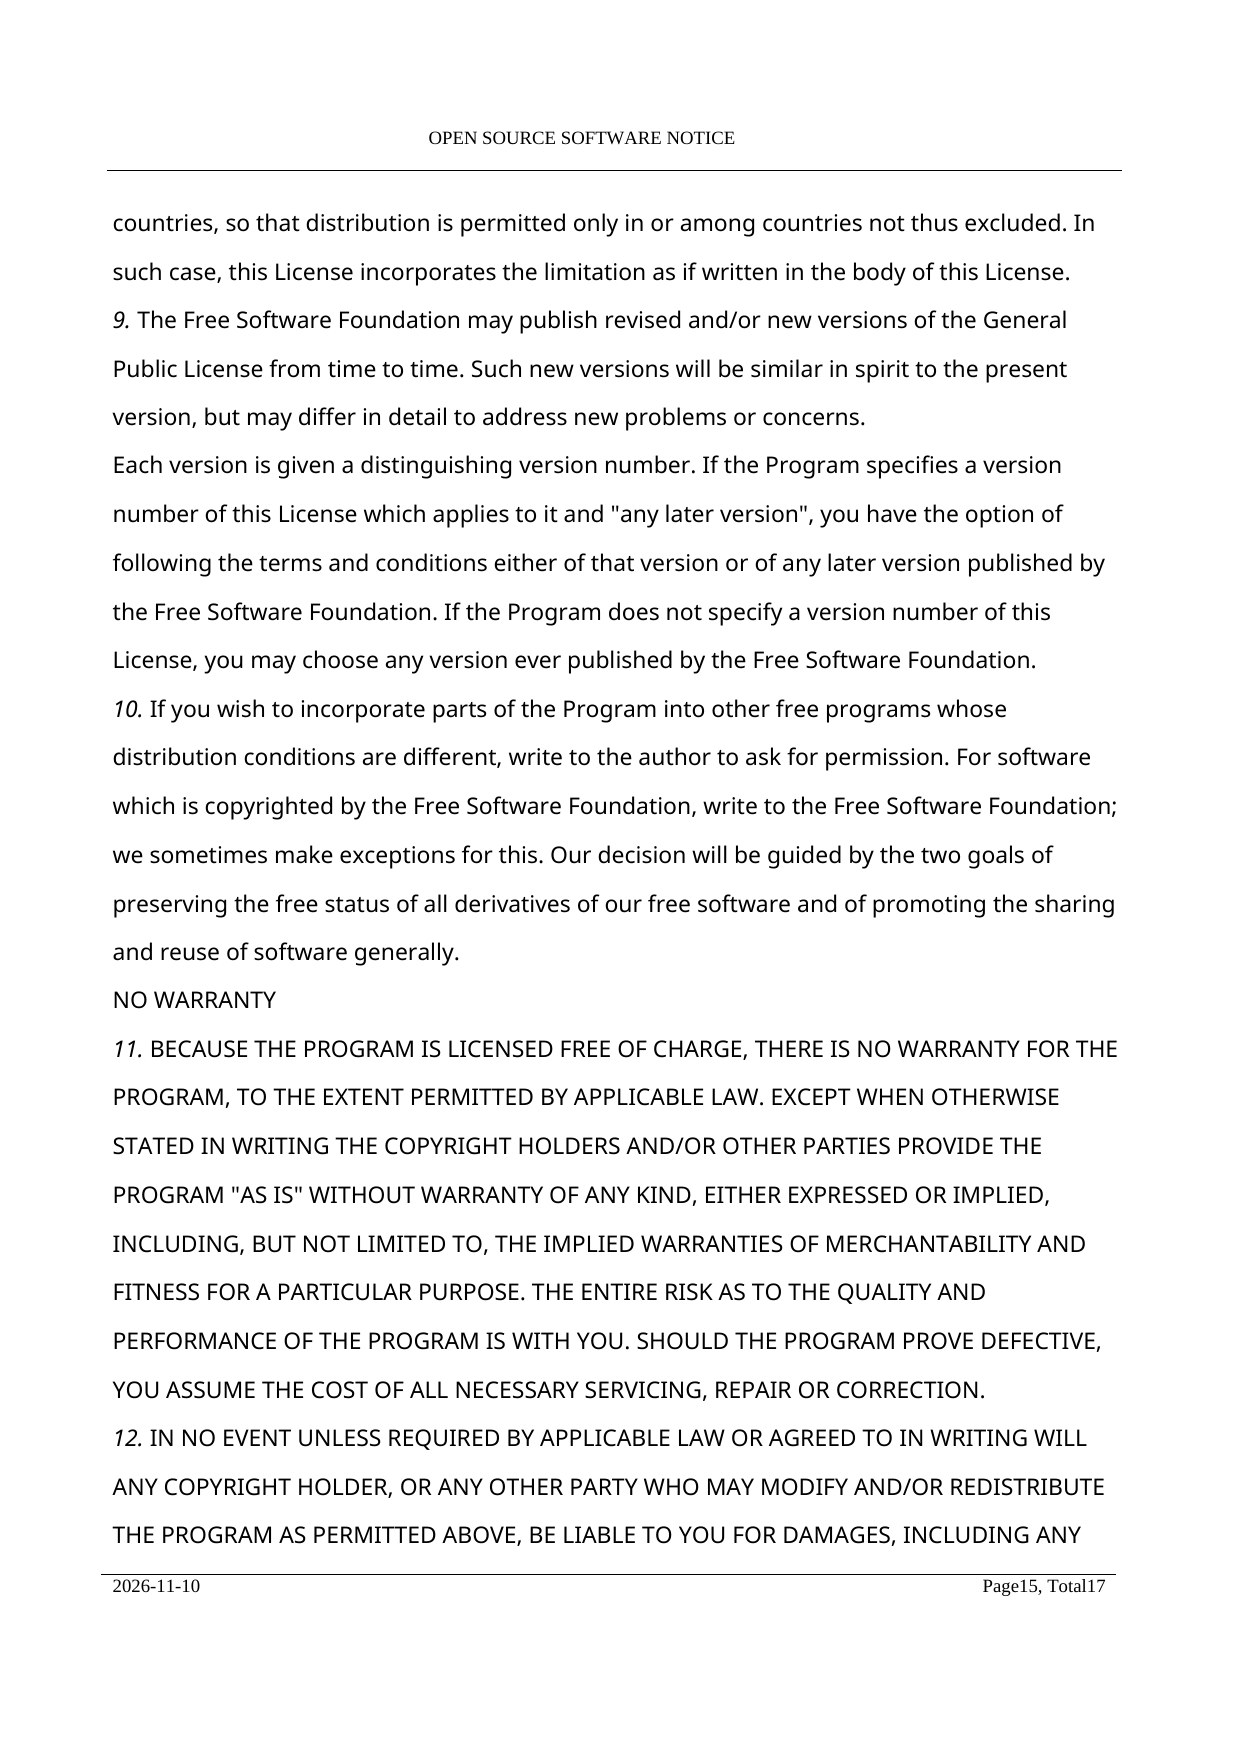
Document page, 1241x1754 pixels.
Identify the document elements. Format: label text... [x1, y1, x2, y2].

text 10. If you wish to incorporate parts of the Program into other free programs whose distribution conditions are different, write to the author to ask for permission. For software which is copyrighted by the Free Software Foundation, write to the Free Software Foundation; we sometimes make exceptions for this. Our decision will be guided by the two goals of preserving the free status of all derivatives of our free software and of promoting the sharing and reuse of software generally. [112, 692, 1128, 968]
text 11. BECAUSE THE PROGRAM IS LICENSED FREE OF CHARGE, THERE IS NO WARRANTY FOR THE PROGRAM, TO THE EXTENT PERMITTED BY APPLICABLE LAW. EXCEPT WHEN OTHERWISE STATED IN WRITING THE COPYRIGHT HOLDERS AND/OR OTHER PARTIES PROVIDE THE PROGRAM "AS IS" WITHOUT WARRANTY OF ANY KIND, EITHER EXPRESSED OR IMPLIED, INCLUDING, BUT NOT LIMITED TO, THE IMPLIED WARRANTIES OF MERCHANTABILITY AND FITNESS FOR A PARTICULAR PURPOSE. THE ENTIRE RISK AS TO THE QUALITY AND PERFORMANCE OF THE PROGRAM IS WITH YOU. SHOULD THE PROGRAM PROVE DEFECTIVE, YOU ASSUME THE COST OF ALL NECESSARY SERVICING, REPAIR OR CORRECTION. [112, 1032, 1128, 1406]
text Each version is given a distinguishing version number. If the Program specifies a version number of this License which applies to it and "any later version", you have the option of following the terms and conditions either of that version or of any later version published by the Free Software Foundation. If the Program does not specify a version number of this License, you may choose any version ever published by the Free Software Foundation. [112, 449, 1128, 676]
text NO WARRANTY [112, 984, 1128, 1016]
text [112, 1421, 1128, 1551]
text 9. The Free Software Foundation may publish revised and/or new versions of the General Public License from time to time. Such new versions will be similar in spirit to the present version, but may differ in detail to address new problems or concerns. [112, 303, 1128, 433]
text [112, 206, 1128, 288]
